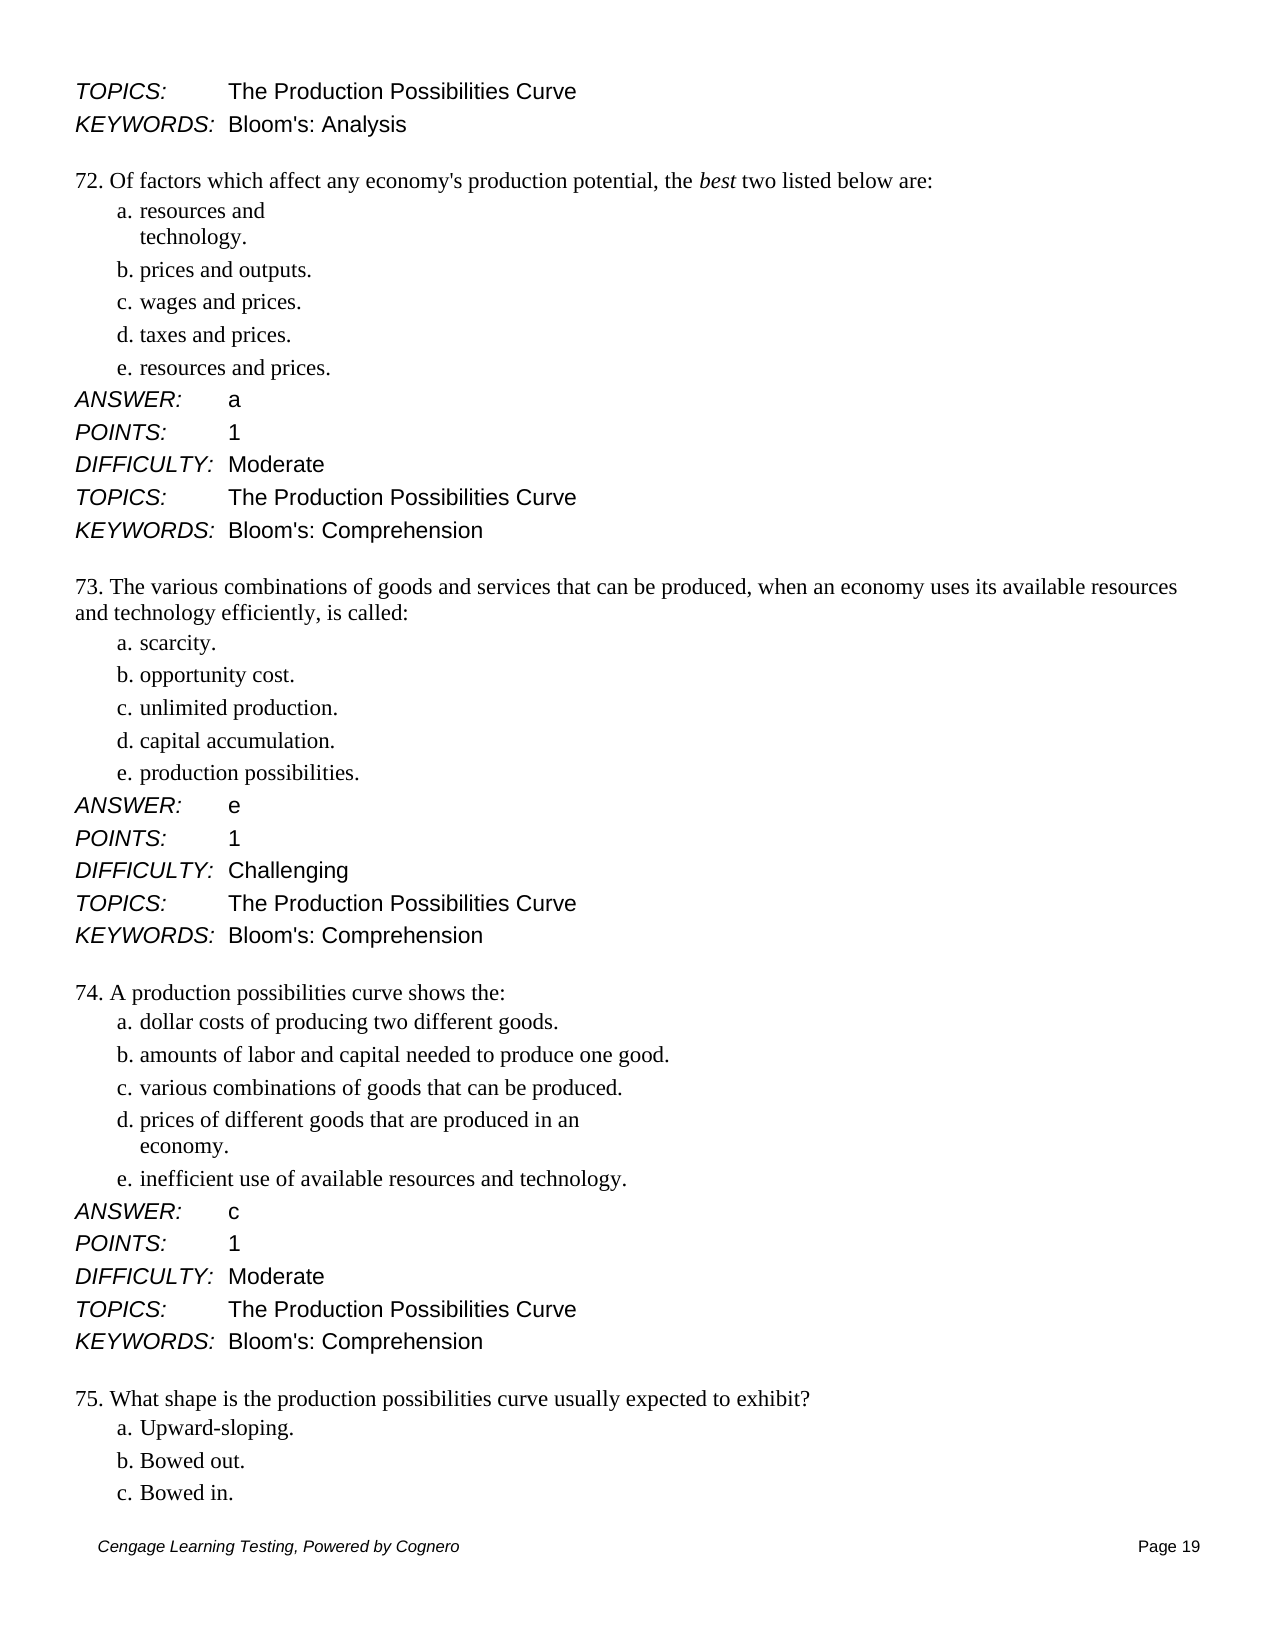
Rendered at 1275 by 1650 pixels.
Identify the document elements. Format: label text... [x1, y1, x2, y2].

table_header 73. The various combinations of goods and services that can be produced, when an economy uses its available resources and technology efficiently, is called: [75, 626, 1200, 952]
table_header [75, 75, 1200, 140]
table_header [75, 1411, 1200, 1509]
table_header 74. A production possibilities curve shows the: [75, 1005, 1200, 1358]
table_header 72. Of factors which affect any economy's production potential, the best two listed below are: [75, 194, 1200, 546]
